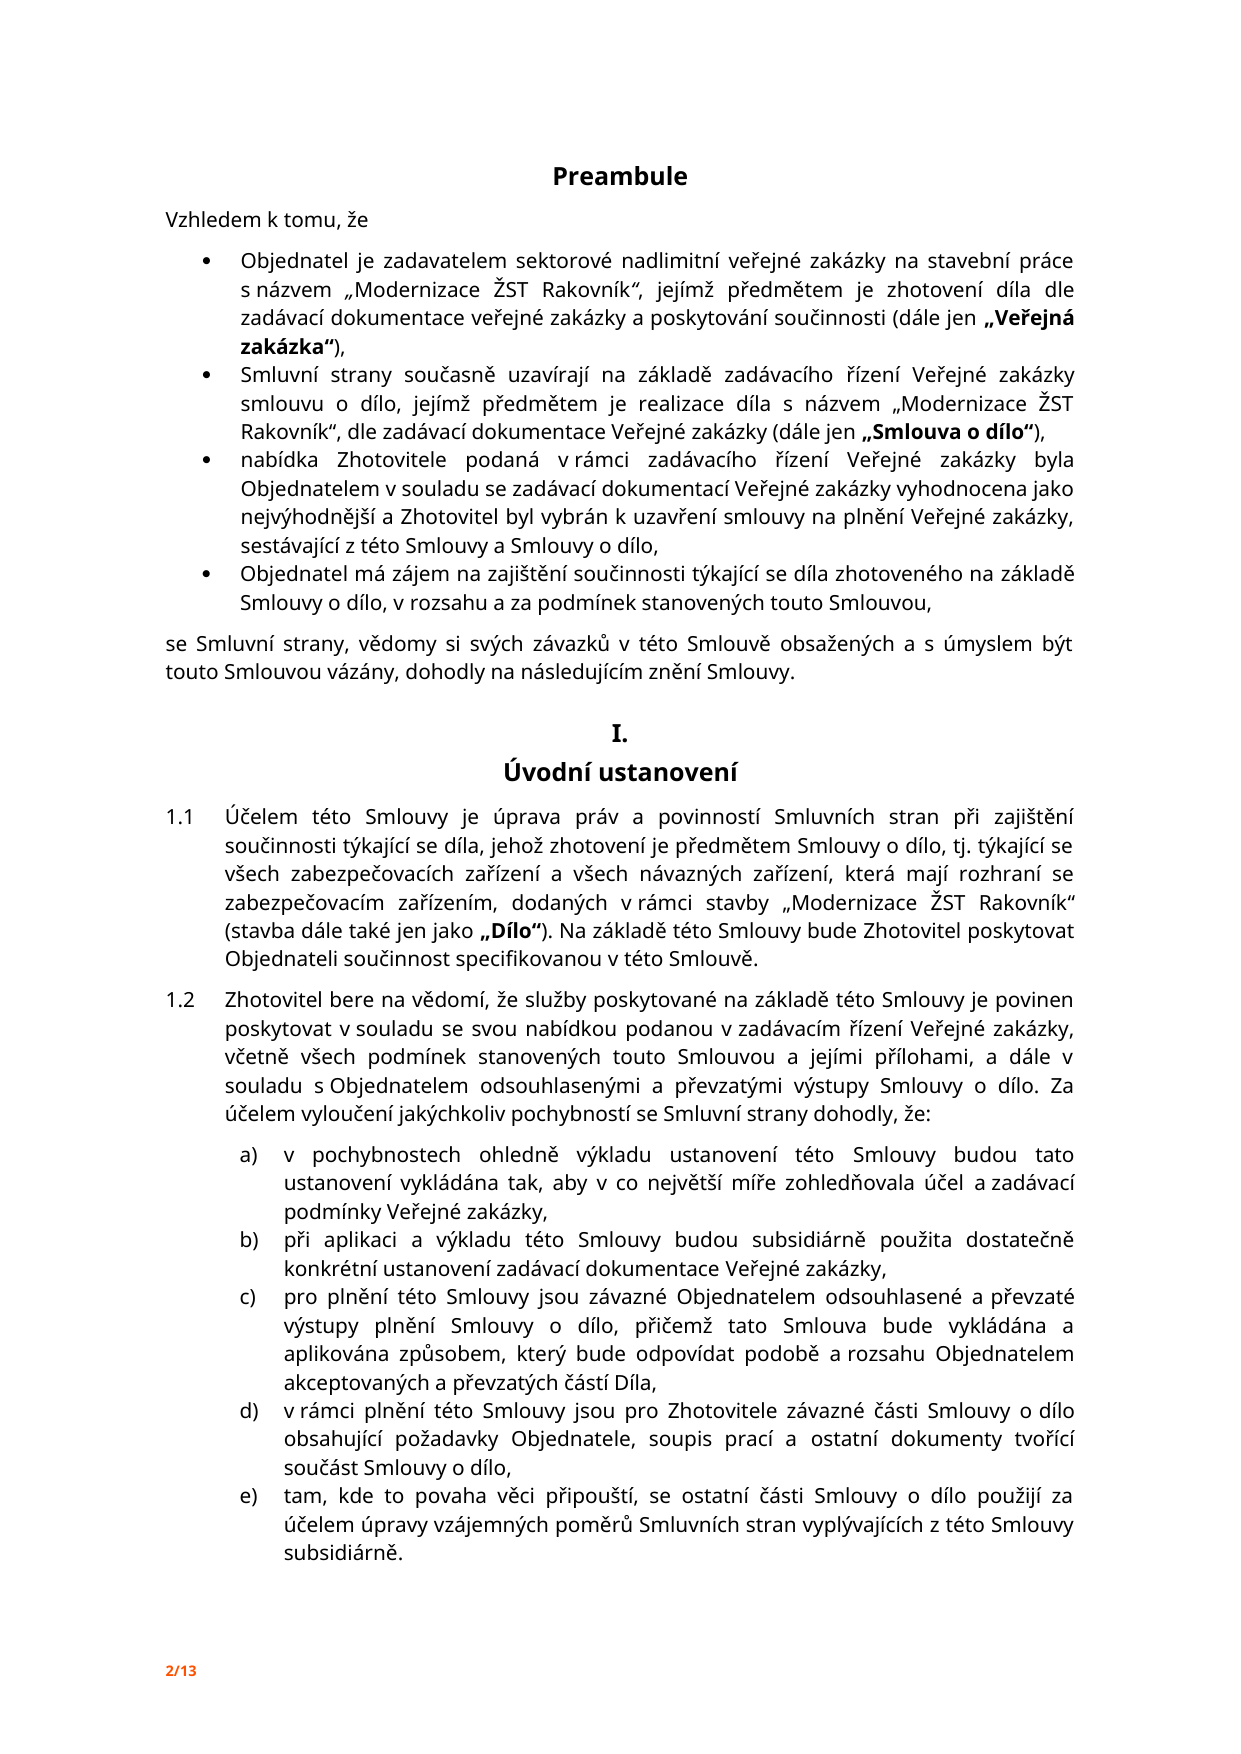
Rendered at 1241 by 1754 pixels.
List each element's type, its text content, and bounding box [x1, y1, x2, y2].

list při aplikaci a výkladu této Smlouvy budou subsidiárně použita dostatečně konkrétní ustanovení zadávací dokumentace Veřejné zakázky, [239, 1225, 1075, 1282]
list v rámci plnění této Smlouvy jsou pro Zhotovitele závazné části Smlouvy o dílo obsahující požadavky Objednatele, soupis prací a ostatní dokumenty tvořící součást Smlouvy o dílo, [239, 1396, 1075, 1481]
list Objednatel má zájem na zajištění součinnosti týkající se díla zhotoveného na základě Smlouvy o dílo, v rozsahu a za podmínek stanovených touto Smlouvou, [203, 559, 1075, 616]
list Objednatel je zadavatelem sektorové nadlimitní veřejné zakázky na stavební práce s názvem „Modernizace ŽST Rakovník“, jejímž předmětem je zhotovení díla dle zadávací dokumentace veřejné zakázky a poskytování součinnosti (dále jen „Veřejná zakázka“), [203, 247, 1075, 360]
list tam, kde to povaha věci připouští, se ostatní části Smlouvy o dílo použijí za účelem úpravy vzájemných poměrů Smluvních stran vyplývajících z této Smlouvy subsidiárně. [239, 1481, 1075, 1567]
list v pochybnostech ohledně výkladu ustanovení této Smlouvy budou tato ustanovení vykládána tak, aby v co největší míře zohledňovala účel a zadávací podmínky Veřejné zakázky, [239, 1140, 1075, 1225]
list pro plnění této Smlouvy jsou závazné Objednatelem odsouhlasené a převzaté výstupy plnění Smlouvy o dílo, přičemž tato Smlouva bude vykládána a aplikována způsobem, který bude odpovídat podobě a rozsahu Objednatelem akceptovaných a převzatých částí Díla, [239, 1282, 1075, 1396]
text se Smluvní strany, vědomy si svých závazků v této Smlouvě obsažených a s úmyslem být touto Smlouvou vázány, dohodly na následujícím znění Smlouvy. [165, 629, 1075, 686]
list Smluvní strany současně uzavírají na základě zadávacího řízení Veřejné zakázky smlouvu o dílo, jejímž předmětem je realizace díla s názvem „Modernizace ŽST Rakovník“, dle zadávací dokumentace Veřejné zakázky (dále jen „Smlouva o dílo“), [203, 360, 1075, 446]
text Preambule [165, 153, 1075, 193]
list nabídka Zhotovitele podaná v rámci zadávacího řízení Veřejné zakázky byla Objednatelem v souladu se zadávací dokumentací Veřejné zakázky vyhodnocena jako nejvýhodnější a Zhotovitel byl vybrán k uzavření smlouvy na plnění Veřejné zakázky, sestávající z této Smlouvy a Smlouvy o dílo, [203, 446, 1075, 559]
list Zhotovitel bere na vědomí, že služby poskytované na základě této Smlouvy je povinen poskytovat v souladu se svou nabídkou podanou v zadávacím řízení Veřejné zakázky, včetně všech podmínek stanovených touto Smlouvou a jejími přílohami, a dále v souladu s Objednatelem odsouhlasenými a převzatými výstupy Smlouvy o dílo. Za účelem vyloučení jakýchkoliv pochybností se Smluvní strany dohodly, že: [165, 985, 1075, 1128]
text I. Úvodní ustanovení [165, 711, 1075, 790]
list Účelem této Smlouvy je úprava práv a povinností Smluvních stran při zajištění součinnosti týkající se díla, jehož zhotovení je předmětem Smlouvy o dílo, tj. týkající se všech zabezpečovacích zařízení a všech návazných zařízení, která mají rozhraní se zabezpečovacím zařízením, dodaných v rámci stavby „Modernizace ŽST Rakovník“ (stavba dále také jen jako „Dílo“). Na základě této Smlouvy bude Zhotovitel poskytovat Objednateli součinnost specifikovanou v této Smlouvě. [165, 802, 1075, 973]
text Vzhledem k tomu, že [165, 206, 1075, 234]
